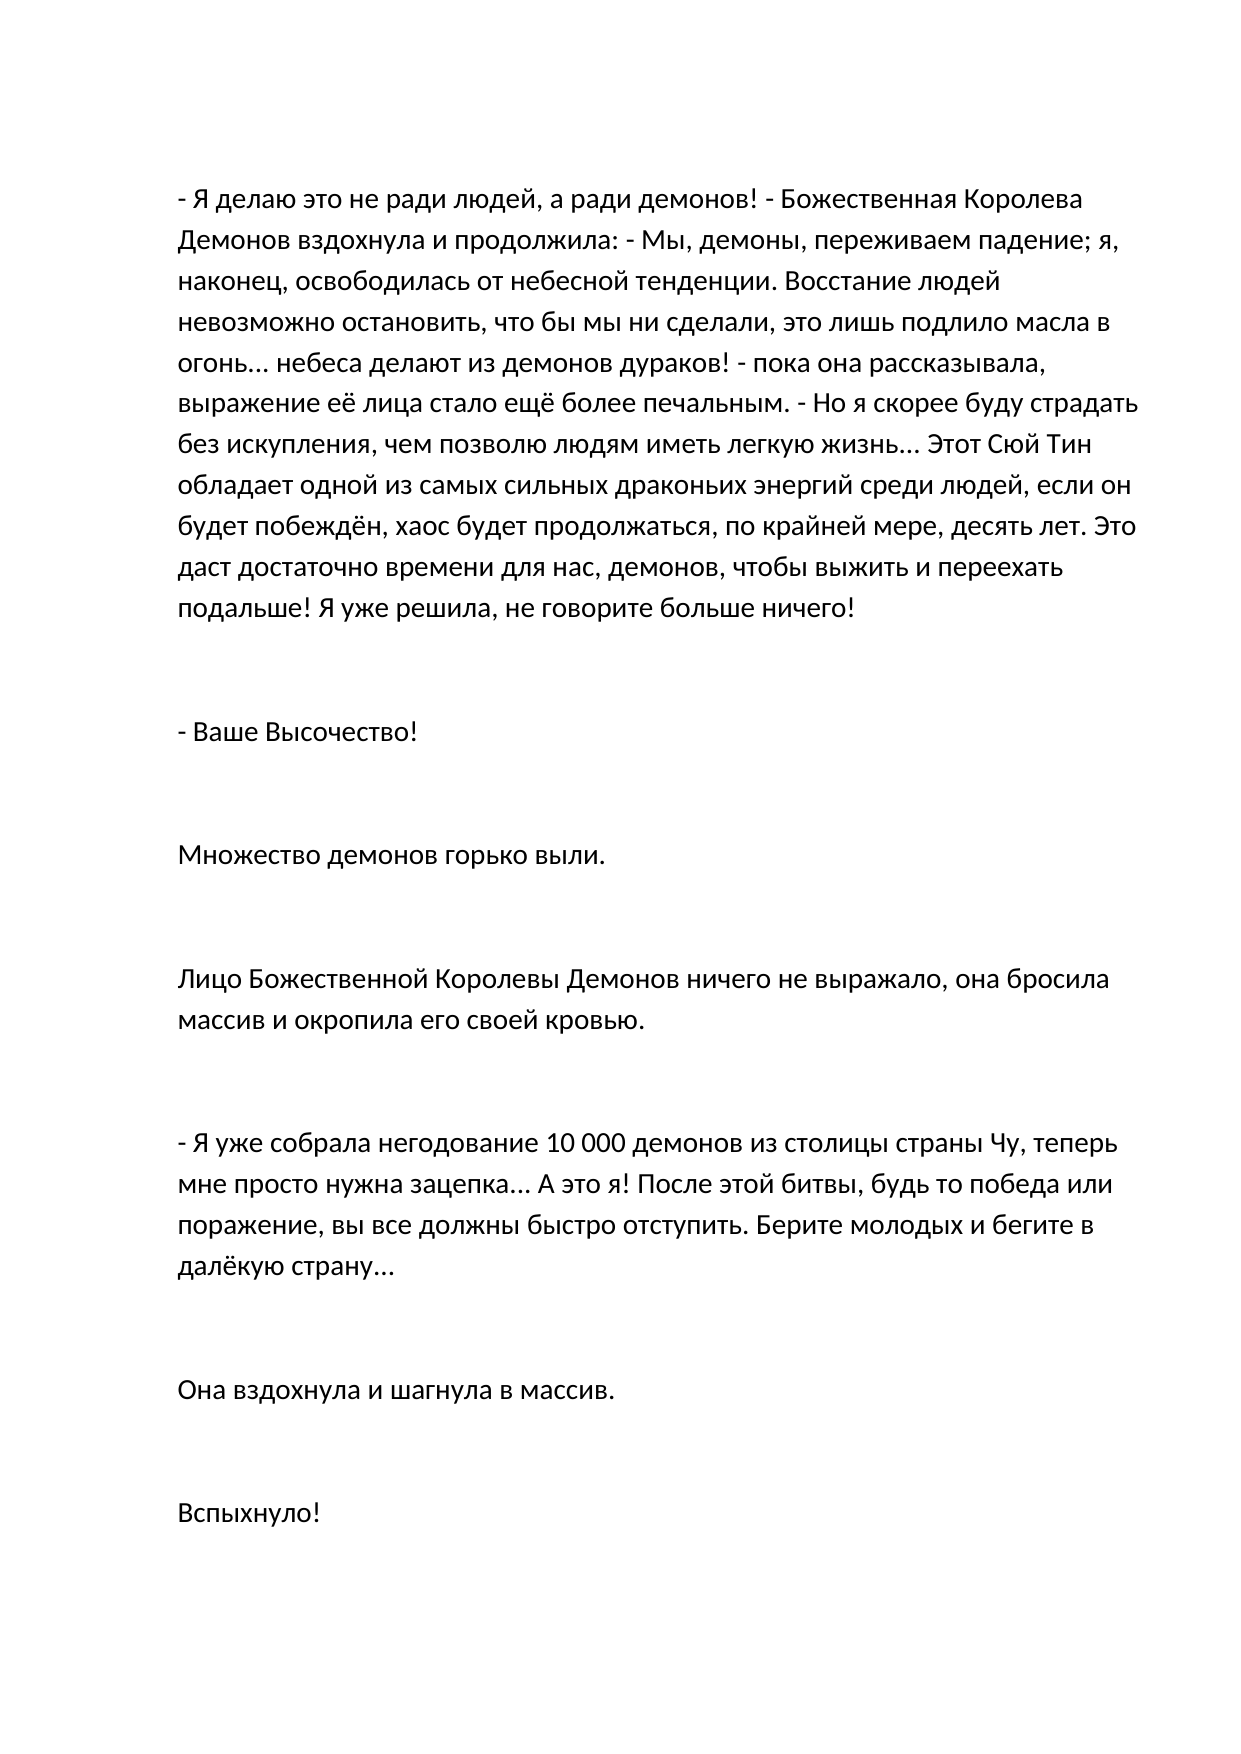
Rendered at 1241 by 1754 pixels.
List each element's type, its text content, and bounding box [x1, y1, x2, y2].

text - Я делаю это не ради людей, а ради демонов! - Божественная Королева Демонов вздохнула и продолжила: - Мы, демоны, переживаем падение; я, наконец, освободилась от небесной тенденции. Восстание людей невозможно остановить, что бы мы ни сделали, это лишь подлило масла в огонь... небеса делают из демонов дураков! - пока она рассказывала, выражение её лица стало ещё более печальным. - Но я скорее буду страдать без искупления, чем позволю людям иметь легкую жизнь... Этот Сюй Тин обладает одной из самых сильных драконьих энергий среди людей, если он будет побеждён, хаос будет продолжаться, по крайней мере, десять лет. Это даст достаточно времени для нас, демонов, чтобы выжить и переехать подальше! Я уже решила, не говорите больше ничего! [177, 180, 1152, 625]
text Она вздохнула и шагнула в массив. [177, 1371, 1152, 1406]
text - Ваше Высочество! [177, 713, 1152, 748]
text - Я уже собрала негодование 10 000 демонов из столицы страны Чу, теперь мне просто нужна зацепка... А это я! После этой битвы, будь то победа или поражение, вы все должны быстро отступить. Берите молодых и бегите в далёкую страну... [177, 1124, 1152, 1283]
text Лицо Божественной Королевы Демонов ничего не выражало, она бросила массив и окропила его своей кровью. [177, 960, 1152, 1036]
text Множество демонов горько выли. [177, 836, 1152, 872]
text Вспыхнуло! [177, 1494, 1152, 1530]
